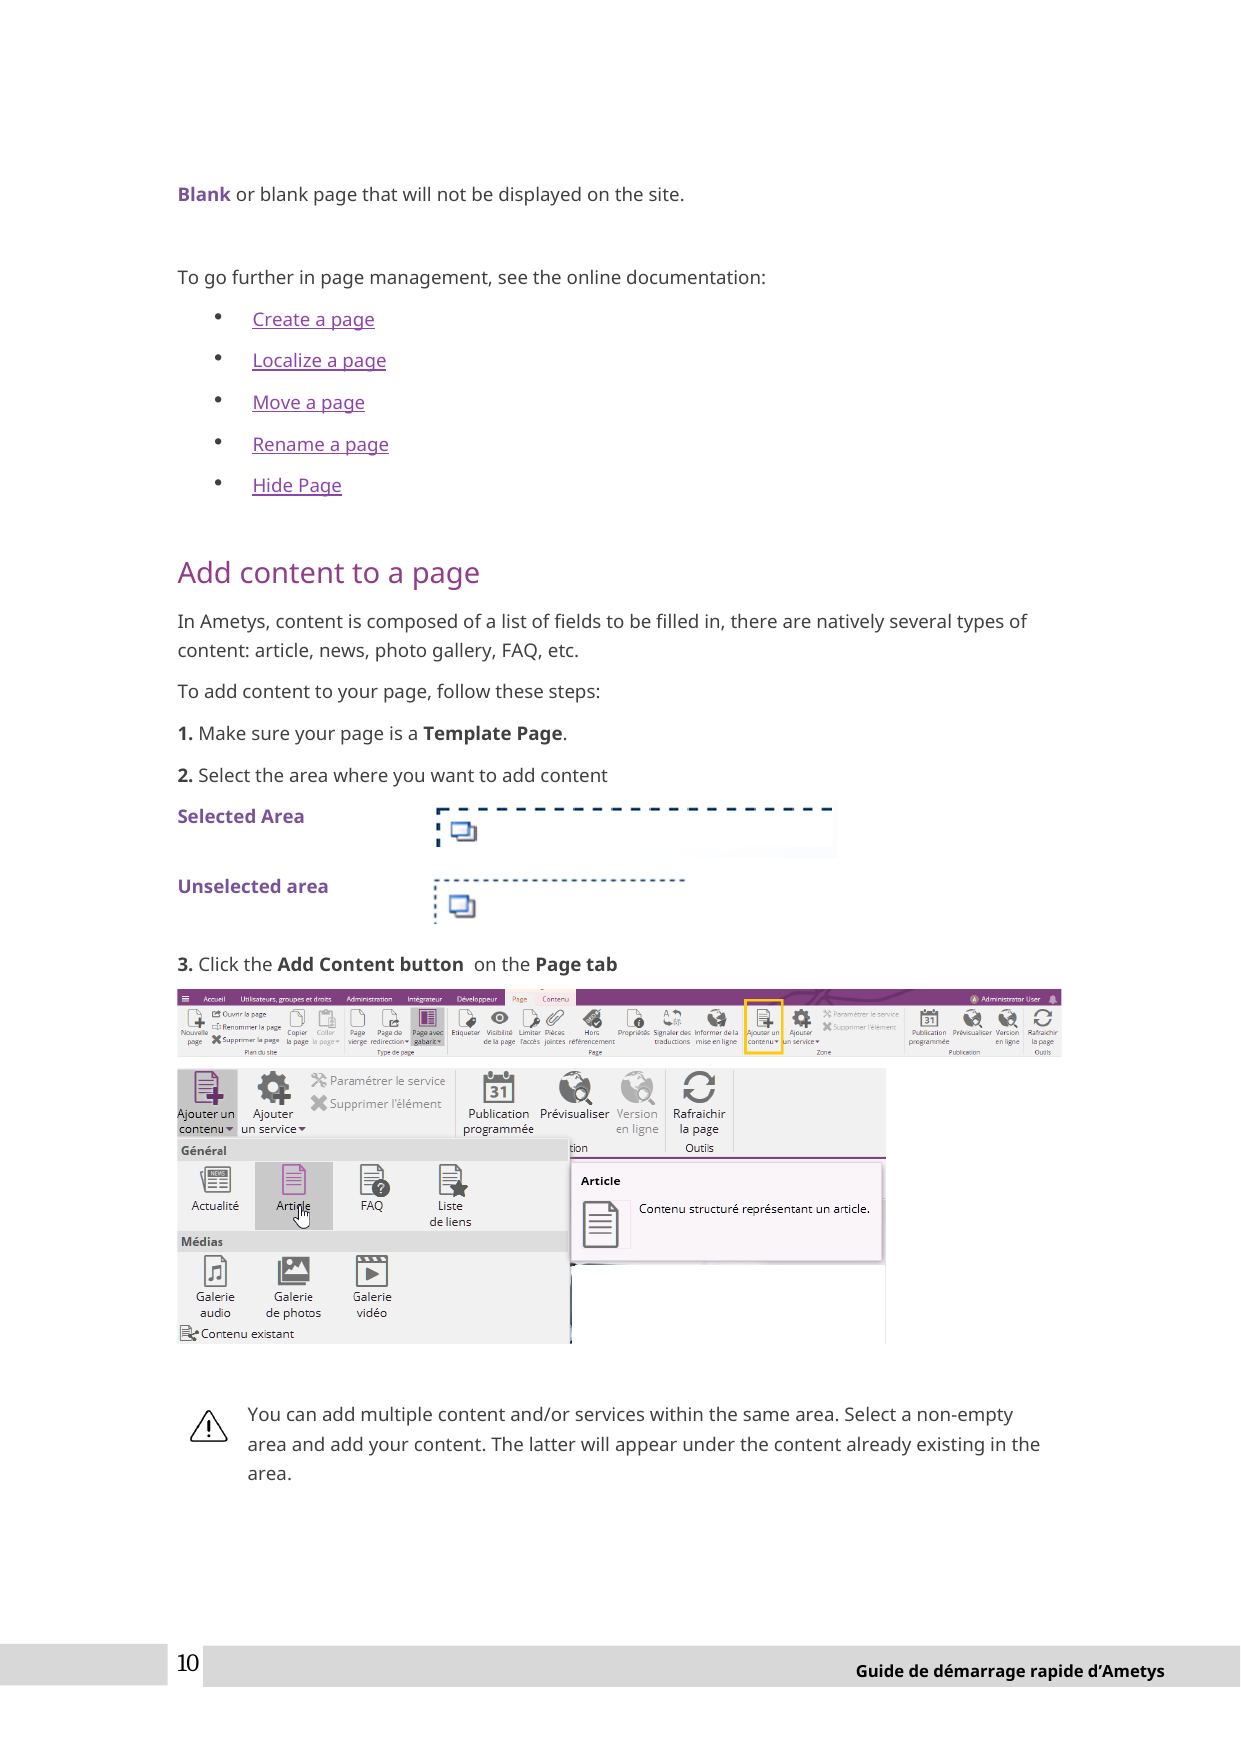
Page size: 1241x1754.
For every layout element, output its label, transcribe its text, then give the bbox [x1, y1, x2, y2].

text To go further in page management, see the online documentation: [177, 261, 1063, 290]
table_header You can add multiple content and/or services within the same area. Select a non-empty area and add your content. The latter will appear under the content already existing in the area. [236, 1398, 1066, 1498]
text Blank or blank page that will not be displayed on the site. [177, 177, 1063, 206]
picture [177, 1398, 237, 1457]
table_header [166, 1398, 236, 1498]
table_header [414, 800, 1066, 870]
list Hide Page [215, 469, 1063, 498]
text 3. Click the Add Content button on the Page tab [177, 947, 1063, 977]
text In Ametys, content is composed of a list of fields to be filled in, there are natively several types of content: article, news, photo gallery, FAQ, etc. [177, 604, 1063, 663]
picture [177, 1068, 886, 1344]
title Add content to a page [177, 552, 1063, 592]
text 2. Select the area where you want to add content [177, 758, 1063, 788]
picture [424, 800, 839, 858]
list Create a page [215, 302, 1063, 331]
text To add content to your page, follow these steps: [177, 675, 1063, 704]
table_cell Unselected area [166, 870, 413, 947]
table_cell [414, 870, 1066, 947]
list Move a page [215, 386, 1063, 415]
table_header Selected Area [166, 800, 413, 870]
list Localize a page [215, 344, 1063, 373]
picture [177, 989, 1062, 1057]
picture [424, 869, 750, 935]
list Rename a page [215, 427, 1063, 456]
text 1. Make sure your page is a Template Page. [177, 717, 1063, 746]
